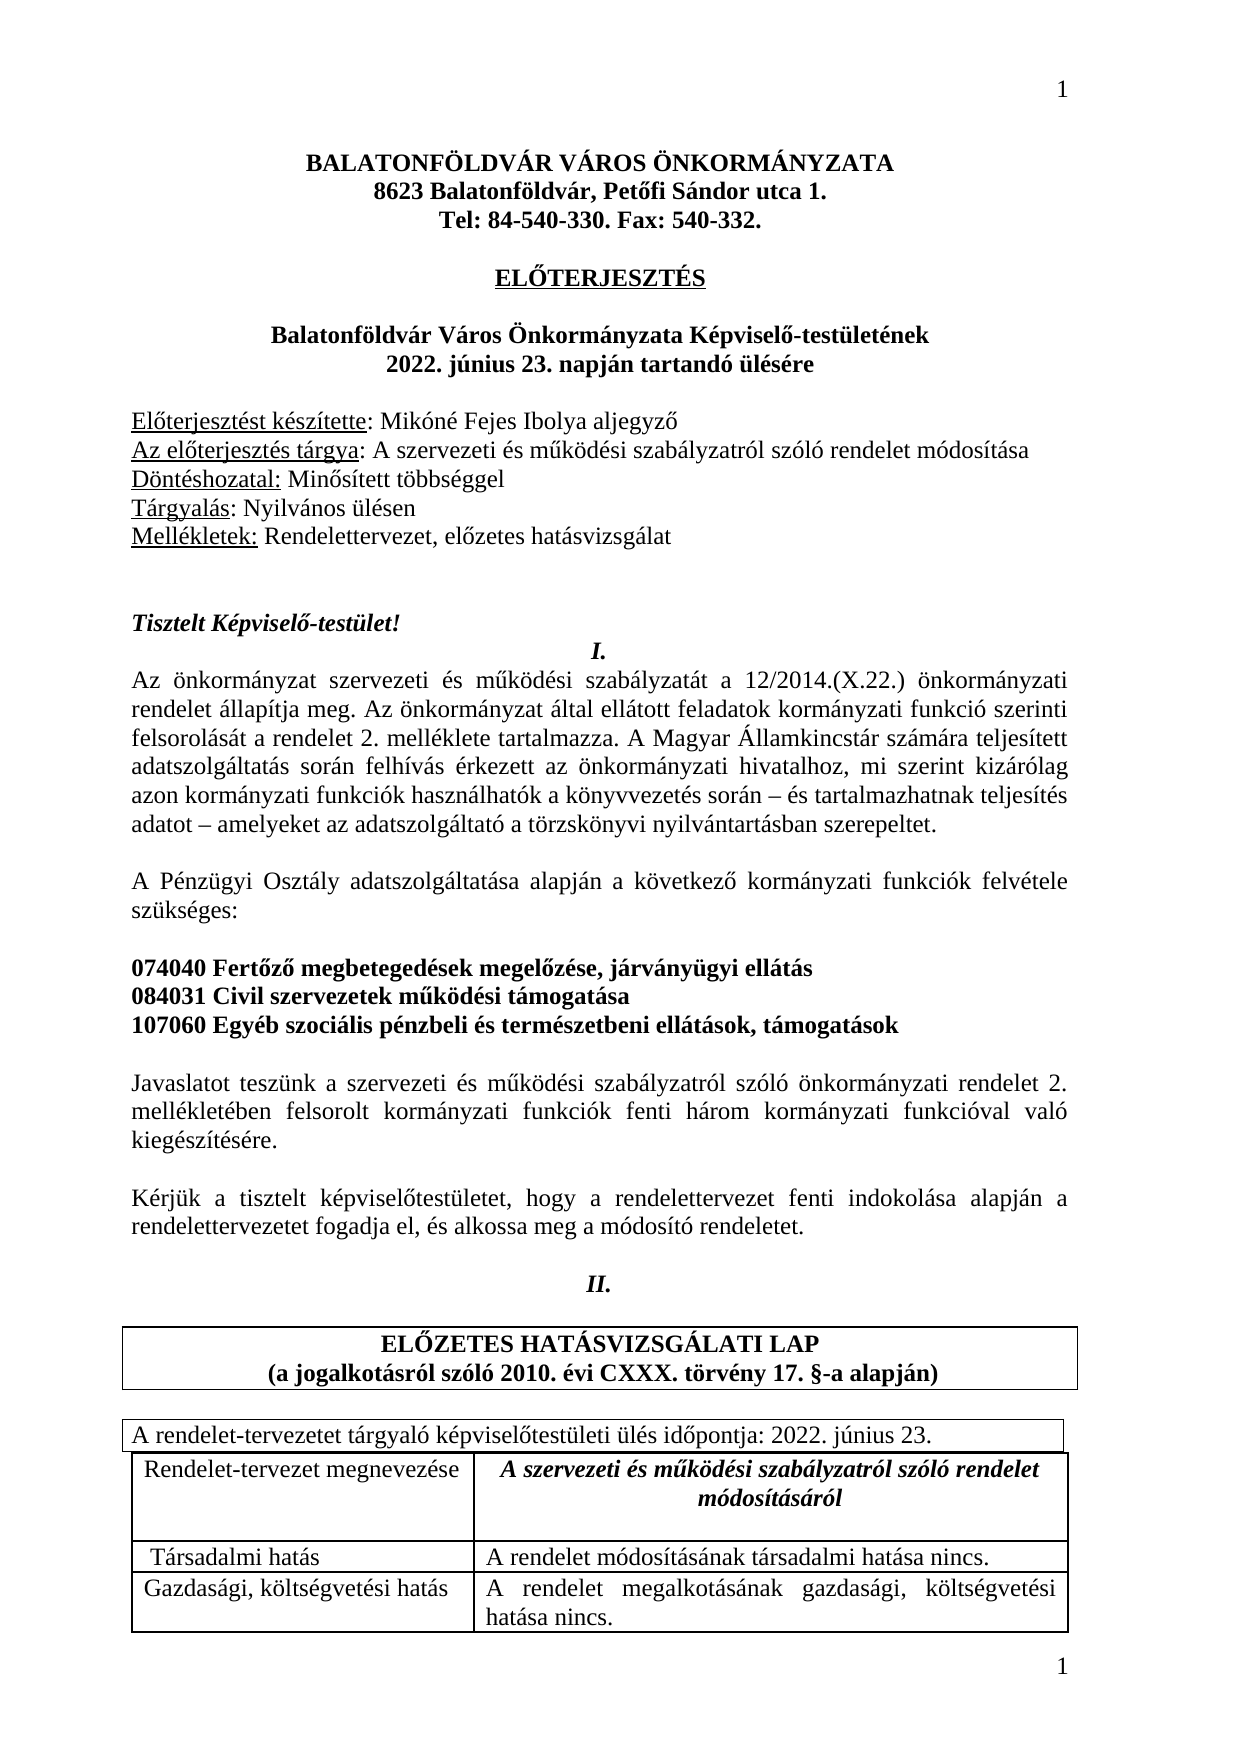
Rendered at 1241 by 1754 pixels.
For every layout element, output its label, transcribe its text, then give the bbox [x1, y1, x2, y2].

text Tárgyalás: Nyilvános ülésen [131, 493, 1069, 521]
table_header Rendelet-tervezet megnevezése [133, 1454, 473, 1540]
text A Pénzügyi Osztály adatszolgáltatása alapján a következő kormányzati funkciók felvétele szükséges: [131, 866, 1069, 924]
text ELŐZETES HATÁSVIZSGÁLATI LAP [123, 1328, 1077, 1355]
text (a jogalkotásról szóló 2010. évi CXXX. törvény 17. §-a alapján) [123, 1355, 1077, 1389]
text A rendelet-tervezetet tárgyaló képviselőtestületi ülés időpontja: 2022. június 23. [123, 1420, 1063, 1451]
table_cell Gazdasági, költségvetési hatás [133, 1573, 473, 1631]
text II. [131, 1269, 1069, 1298]
text Tel: 84-540-330. Fax: 540-332. [131, 205, 1069, 234]
text 8623 Balatonföldvár, Petőfi Sándor utca 1. [131, 176, 1069, 205]
table_cell Társadalmi hatás [133, 1542, 473, 1571]
text Balatonföldvár Város Önkormányzata Képviselő-testületének [131, 320, 1069, 349]
text 074040 Fertőző megbetegedések megelőzése, járványügyi ellátás [131, 953, 1069, 981]
text I. [131, 636, 1069, 665]
text 084031 Civil szervezetek működési támogatása [131, 981, 1069, 1010]
text Döntéshozatal: Minősített többséggel [131, 464, 1069, 493]
text Az önkormányzat szervezeti és működési szabályzatát a 12/2014.(X.22.) önkormányzati rendelet állapítja meg. Az önkormányzat által ellátott feladatok kormányzati funkció szerinti felsorolását a rendelet 2. melléklete tartalmazza. A Magyar Államkincstár számára teljesített adatszolgáltatás során felhívás érkezett az önkormányzati hivatalhoz, mi szerint kizárólag azon kormányzati funkciók használhatók a könyvvezetés során – és tartalmazhatnak teljesítés adatot – amelyeket az adatszolgáltató a törzskönyvi nyilvántartásban szerepeltet. [131, 665, 1069, 838]
text 2022. június 23. napján tartandó ülésére [131, 349, 1069, 378]
text Előterjesztést készítette: Mikóné Fejes Ibolya aljegyző [131, 406, 1069, 435]
text Javaslatot teszünk a szervezeti és működési szabályzatról szóló önkormányzati rendelet 2. mellékletében felsorolt kormányzati funkciók fenti három kormányzati funkcióval való kiegészítésére. [131, 1068, 1069, 1154]
table_header A szervezeti és működési szabályzatról szóló rendelet módosításáról [475, 1454, 1067, 1540]
text Balatonföldvár VÁROS ÖNKORMÁNYZATA [131, 148, 1069, 176]
text Kérjük a tisztelt képviselőtestületet, hogy a rendelettervezet fenti indokolása alapján a rendelettervezetet fogadja el, és alkossa meg a módosító rendeletet. [131, 1183, 1069, 1240]
text ELŐTERJESZTÉS [131, 263, 1069, 291]
text Az előterjesztés tárgya: A szervezeti és működési szabályzatról szóló rendelet módosítása [131, 435, 1069, 464]
text Tisztelt Képviselő-testület! [131, 608, 1069, 636]
table_cell A rendelet megalkotásának gazdasági, költségvetési hatása nincs. [475, 1573, 1067, 1631]
text 107060 Egyéb szociális pénzbeli és természetbeni ellátások, támogatások [131, 1010, 1069, 1039]
text Mellékletek: Rendelettervezet, előzetes hatásvizsgálat [131, 521, 1069, 550]
table_cell A rendelet módosításának társadalmi hatása nincs. [475, 1542, 1067, 1571]
